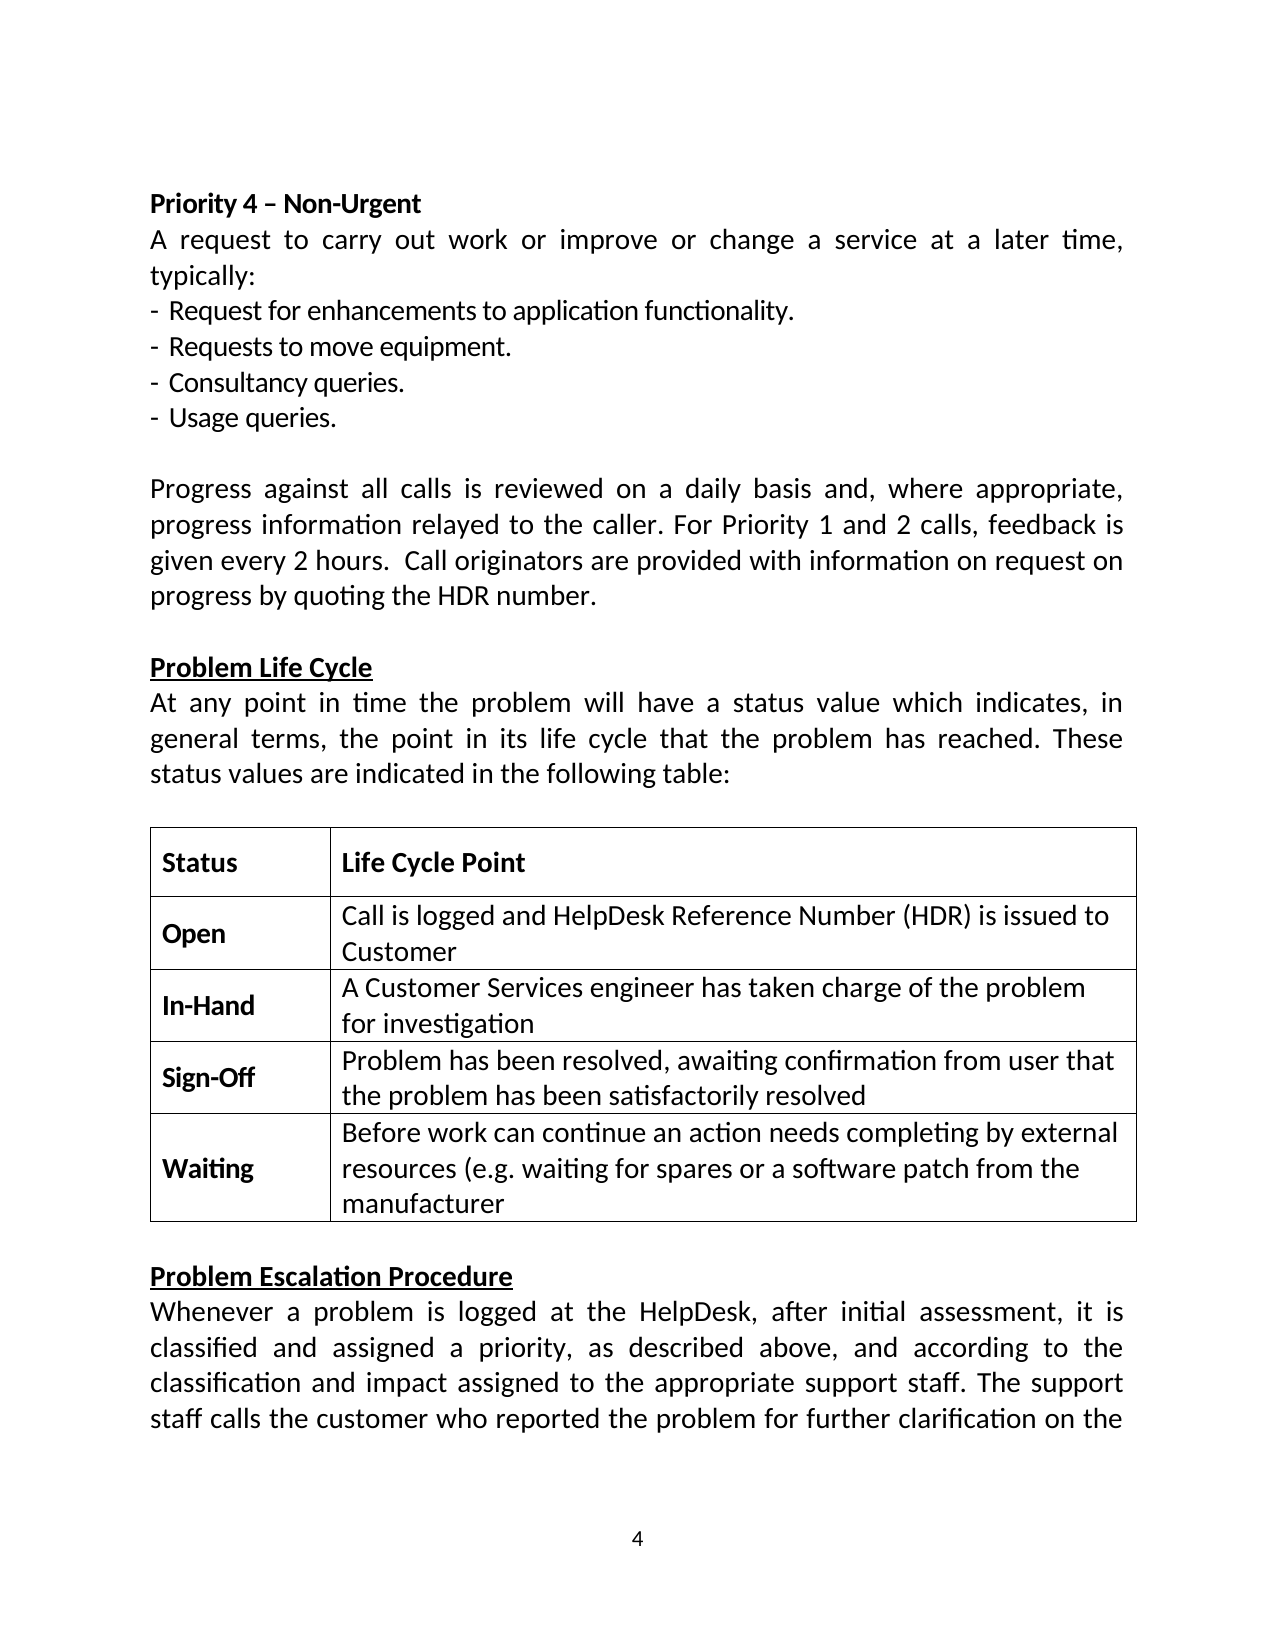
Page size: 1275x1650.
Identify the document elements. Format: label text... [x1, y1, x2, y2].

table_cell Sign-Off [151, 1042, 330, 1113]
table_cell Open [151, 897, 330, 968]
list Usage queries. [150, 399, 1125, 435]
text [150, 1293, 1125, 1436]
table_header Status [151, 828, 330, 896]
text Progress against all calls is reviewed on a daily basis and, where appropriate, progress information relayed to the caller. For Priority 1 and 2 calls, feedback is given every 2 hours. Call originators are provided with information on request on progress by quoting the HDR number. [150, 471, 1125, 613]
table_cell Waiting [151, 1114, 330, 1221]
text At any point in time the problem will have a status value which indicates, in general terms, the point in its life cycle that the problem has reached. These status values are indicated in the following table: [150, 684, 1125, 791]
table_cell Problem has been resolved, awaiting confirmation from user that the problem has been satisfactorily resolved [331, 1042, 1136, 1113]
list Request for enhancements to application functionality. [150, 292, 1125, 328]
table_cell In-Hand [151, 970, 330, 1041]
table_cell Call is logged and HelpDesk Reference Number (HDR) is issued to Customer [331, 897, 1136, 968]
table_cell A Customer Services engineer has taken charge of the problem for investigation [331, 970, 1136, 1041]
subtitle Problem Escalation Procedure [150, 1258, 1125, 1293]
table_cell Before work can continue an action needs completing by external resources (e.g. waiting for spares or a software patch from the manufacturer [331, 1114, 1136, 1221]
subtitle Problem Life Cycle [150, 649, 1125, 684]
list Requests to move equipment. [150, 328, 1125, 364]
list Consultancy queries. [150, 364, 1125, 399]
text A request to carry out work or improve or change a service at a later time, typically: [150, 221, 1125, 292]
subtitle Priority 4 – Non-Urgent [150, 186, 1125, 221]
table_header Life Cycle Point [331, 828, 1136, 896]
